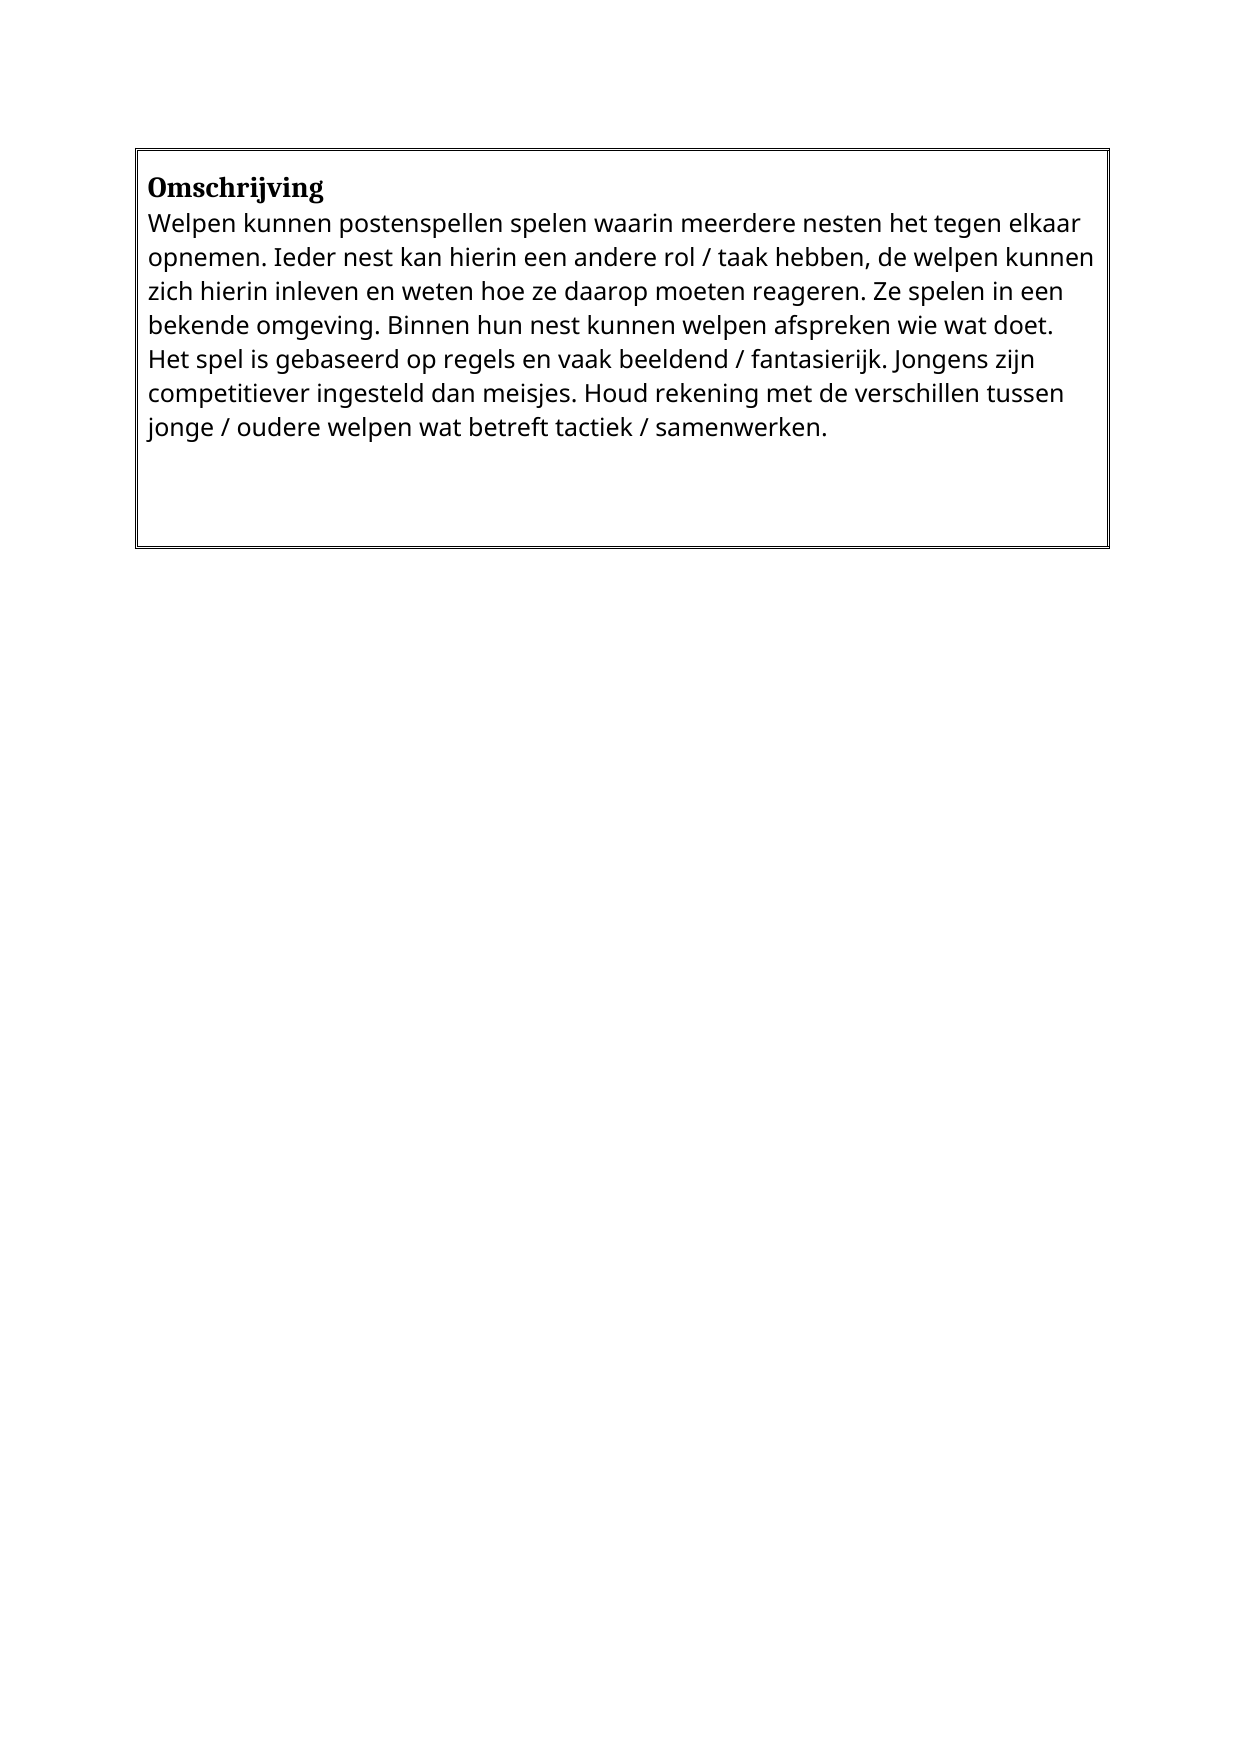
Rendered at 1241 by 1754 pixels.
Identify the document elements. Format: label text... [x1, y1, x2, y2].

table_cell Omschrijving Welpen kunnen postenspellen spelen waarin meerdere nesten het tegen elkaar opnemen. Ieder nest kan hierin een andere rol / taak hebben, de welpen kunnen zich hierin inleven en weten hoe ze daarop moeten reageren. Ze spelen in een bekende omgeving. Binnen hun nest kunnen welpen afspreken wie wat doet. Het spel is gebaseerd op regels en vaak beeldend / fantasierijk. Jongens zijn competitiever ingesteld dan meisjes. Houd rekening met de verschillen tussen jonge / oudere welpen wat betreft tactiek / samenwerken. [138, 151, 1107, 546]
